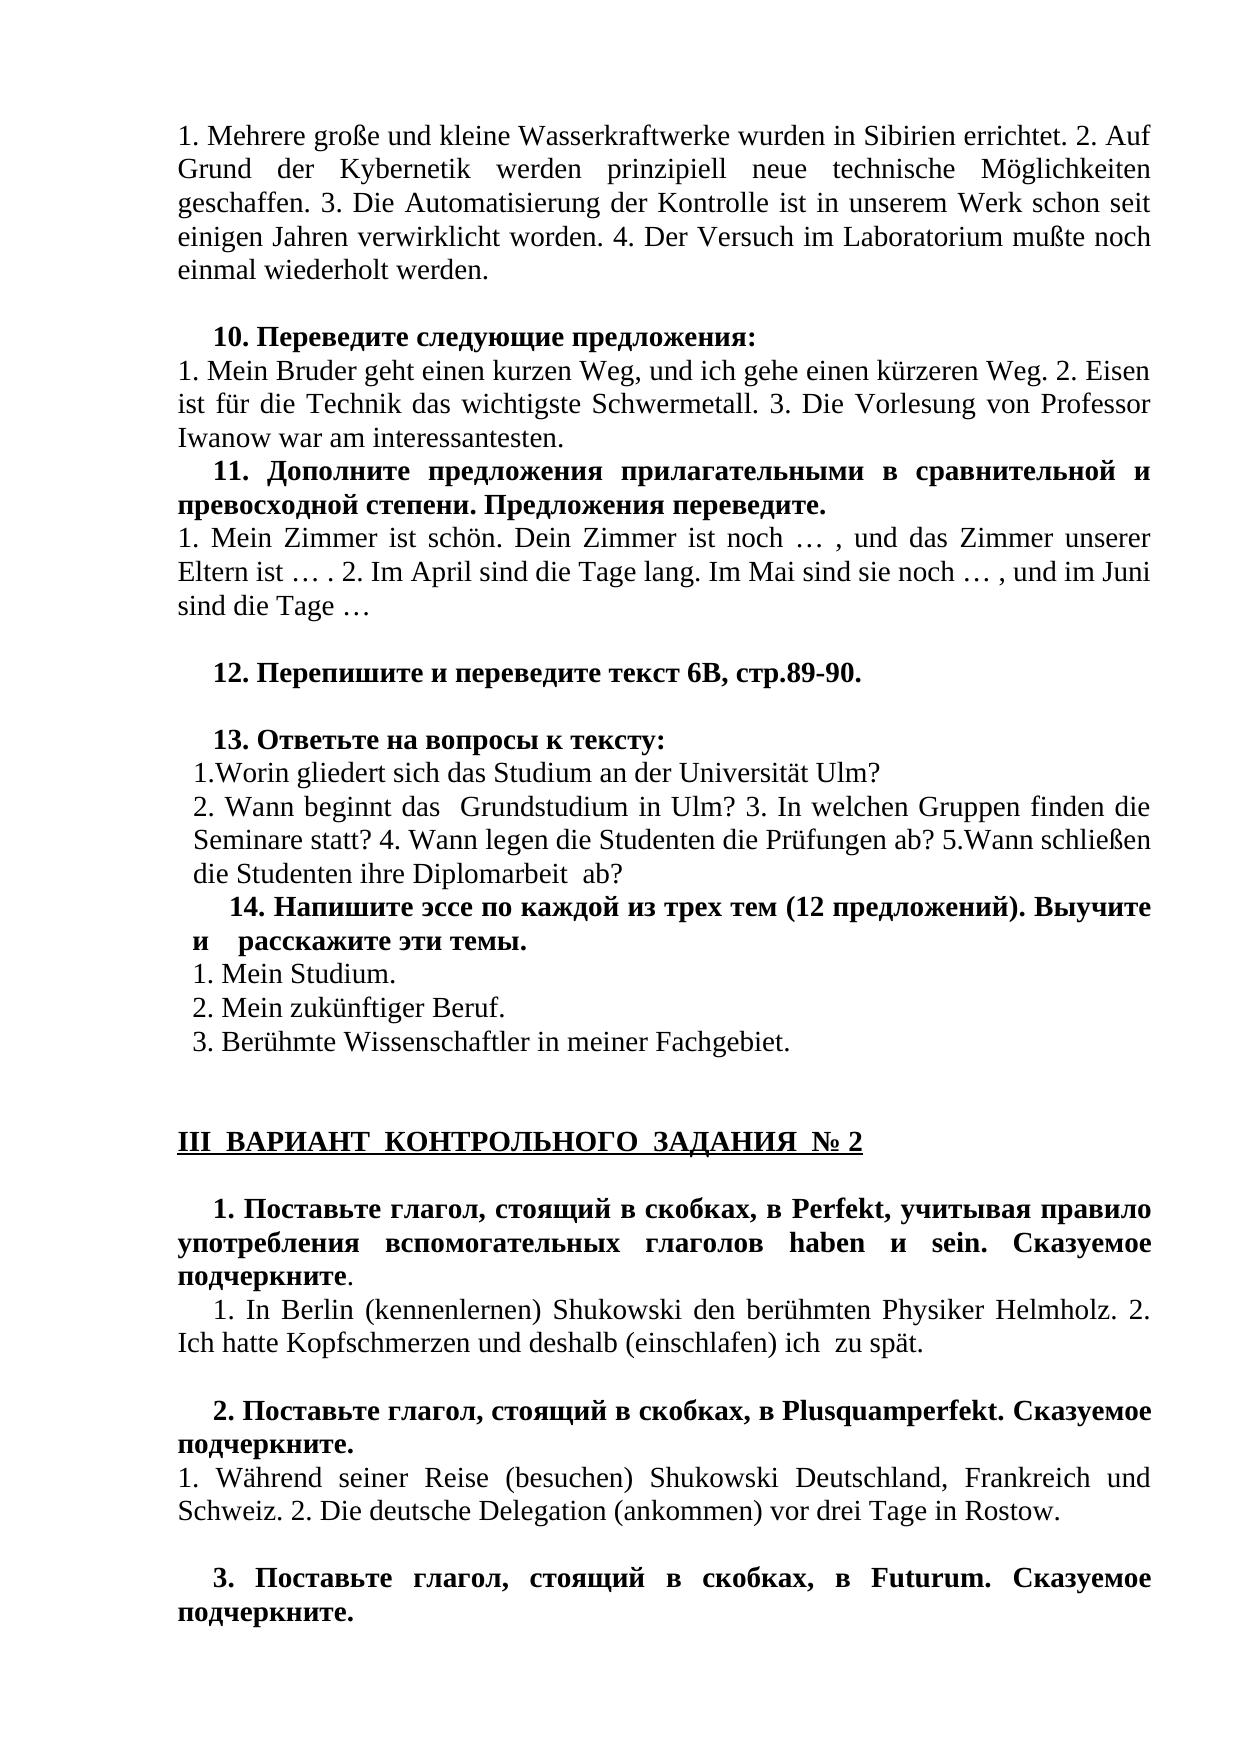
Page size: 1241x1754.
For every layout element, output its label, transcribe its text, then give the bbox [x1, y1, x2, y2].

text 2. Поставьте глагол, стоящий в скобках, в Plusquamperfekt. Сказуемое подчеркните. [177, 1393, 1152, 1460]
text 2. Mein zukünftiger Beruf. [192, 990, 1152, 1024]
text 13. Ответьте на вопросы к тексту: [177, 722, 1152, 755]
text 11. Дополните предложения прилагательными в сравнительной и превосходной степени. Предложения переведите. [177, 453, 1152, 521]
text 10. Переведите следующие предложения: [177, 319, 1152, 353]
text 1. In Berlin (kennenlernen) Shukowski den berühmten Physiker Helmholz. 2. Ich hatte Kopfschmerzen und deshalb (einschlafen) ich zu spät. [177, 1292, 1152, 1359]
text 1. Поставьте глагол, стоящий в скобках, в Perfekt, учитывая правило употребления вспомогательных глаголов haben и sein. Сказуемое подчеркните. [177, 1191, 1152, 1292]
text 1. Während seiner Reise (besuchen) Shukowski Deutschland, Frankreich und Schweiz. 2. Die deutsche Delegation (ankommen) vor drei Tage in Rostow. [177, 1460, 1152, 1527]
text 1.Worin gliedert sich das Studium an der Universität Ulm? [193, 755, 1152, 789]
text 3. Поставьте глагол, стоящий в скобках, в Futurum. Сказуемое подчеркните. [177, 1560, 1152, 1627]
text 3. Berühmte Wissenschaftler in meiner Fachgebiet. [192, 1024, 1152, 1057]
text III ВАРИАНТ КОНТРОЛЬНОГО ЗАДАНИЯ № 2 [177, 1124, 1152, 1158]
text 12. Перепишите и переведите текст 6В, стр.89-90. [177, 655, 1152, 688]
text 2. Wann beginnt das Grundstudium in Ulm? 3. In welchen Gruppen finden die Seminare statt? 4. Wann legen die Studenten die Prüfungen ab? 5.Wann schließen die Studenten ihre Diplomarbeit ab? [193, 789, 1152, 889]
text 1. Mein Zimmer ist schön. Dein Zimmer ist noch … , und das Zimmer unserer Eltern ist … . 2. Im April sind die Tage lang. Im Mai sind sie noch … , und im Juni sind die Tage … [177, 521, 1152, 621]
text 1. Mein Studium. [192, 957, 1152, 990]
text 1. Mein Bruder geht einen kurzen Weg, und ich gehe einen kürzeren Weg. 2. Eisen ist für die Technik das wichtigste Schwermetall. 3. Die Vorlesung von Professor Iwanow war am interessantesten. [177, 353, 1152, 453]
text 14. Напишите эссе по каждой из трех тем (12 предложений). Выучите и расскажите эти темы. [148, 889, 1152, 957]
text 1. Mehrere große und kleine Wasserkraftwerke wurden in Sibirien errichtet. 2. Auf Grund der Kybernetik werden prinzipiell neue technische Möglichkeiten geschaffen. 3. Die Automatisierung der Kontrolle ist in unserem Werk schon seit einigen Jahren verwirklicht worden. 4. Der Versuch im Laboratorium mußte noch einmal wiederholt werden. [177, 118, 1152, 286]
